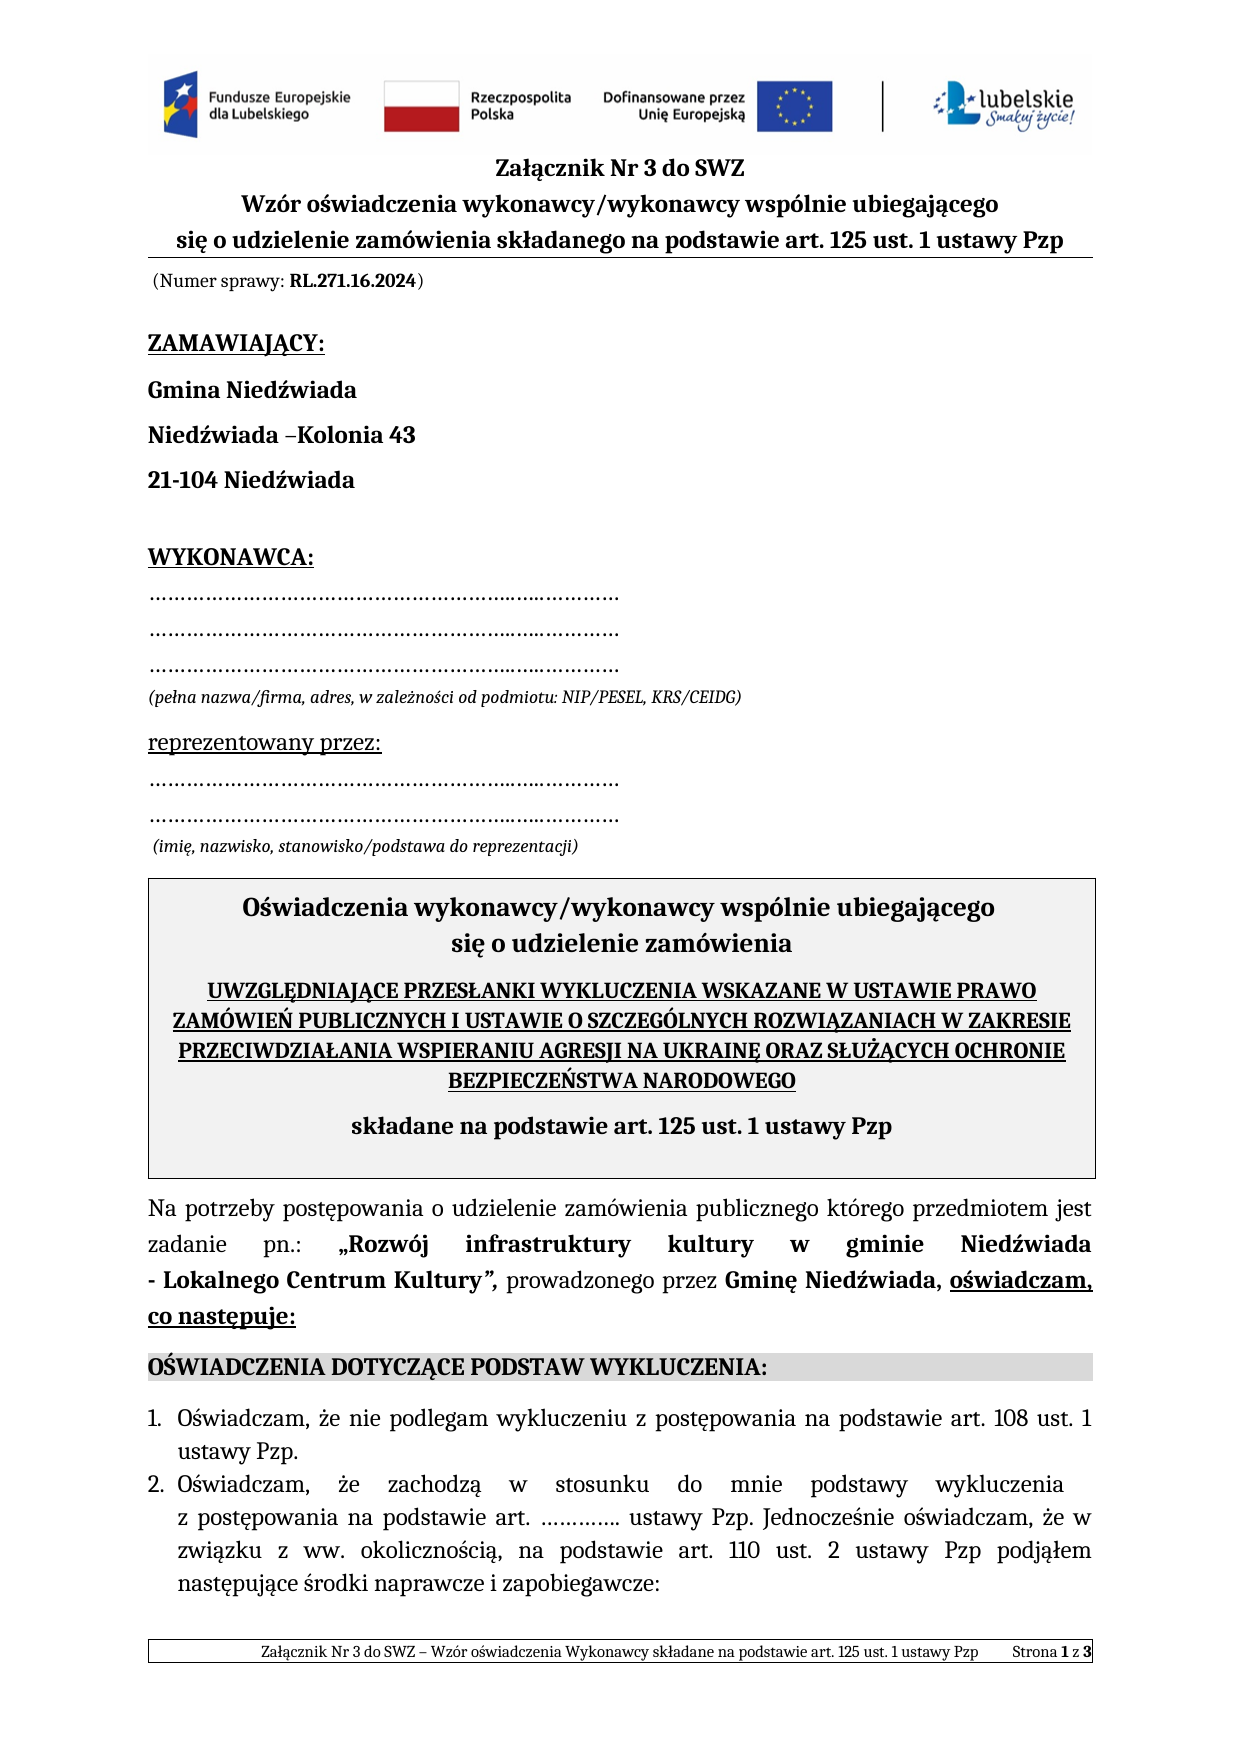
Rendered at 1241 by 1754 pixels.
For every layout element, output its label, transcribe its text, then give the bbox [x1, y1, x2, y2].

text (imię, nazwisko, stanowisko/podstawa do reprezentacji) [148, 836, 1093, 857]
list Oświadczam, że zachodzą w stosunku do mnie podstawy wykluczenia z postępowania na podstawie art. …………. ustawy Pzp. Jednocześnie oświadczam, że w związku z ww. okolicznością, na podstawie art. 110 ust. 2 ustawy Pzp podjąłem następujące środki naprawcze i zapobiegawcze: [148, 1469, 1093, 1597]
text WYKONAWCA: [148, 542, 1093, 571]
text (Numer sprawy: RL.271.16.2024) [152, 265, 1088, 293]
text Na potrzeby postępowania o udzielenie zamówienia publicznego którego przedmiotem jest zadanie pn.: „Rozwój infrastruktury kultury w gminie Niedźwiada - Lokalnego Centrum Kultury”, prowadzonego przez Gminę Niedźwiada, oświadczam, co następuje: [148, 1194, 1093, 1331]
text (pełna nazwa/firma, adres, w zależności od podmiotu: NIP/PESEL, KRS/CEIDG) [148, 686, 1093, 708]
text …………………………………………………..…..………… [148, 800, 1093, 828]
text …………………………………………………..…..………… [148, 764, 1093, 793]
text reprezentowany przez: [148, 728, 1093, 757]
text się o udzielenie zamówienia składanego na podstawie art. 125 ust. 1 ustawy Pzp [148, 226, 1093, 257]
text Załącznik Nr 3 do SWZ [148, 154, 1093, 183]
text OŚWIADCZENIA DOTYCZĄCE PODSTAW WYKLUCZENIA: [148, 1353, 1093, 1381]
table_header Oświadczenia wykonawcy/wykonawcy wspólnie ubiegającego się o udzielenie zamówienia UWZGLĘDNIAJĄCE PRZESŁANKI WYKLUCZENIA WSKAZANE W USTAWIE PRAWO ZAMÓWIEŃ PUBLICZNYCH I USTAWIE o szczególnych rozwiązaniach w zakresie przeciwdziałania wspieraniu agresji na Ukrainę oraz służących ochronie bezpieczeństwa narodowego składane na podstawie art. 125 ust. 1 ustawy Pzp [149, 879, 1095, 1178]
text Niedźwiada –Kolonia 43 [148, 421, 1093, 450]
text …………………………………………………..…..………… [148, 578, 1093, 607]
text Wzór oświadczenia wykonawcy/wykonawcy wspólnie ubiegającego [148, 190, 1093, 219]
text …………………………………………………..…..………… [148, 614, 1093, 643]
text ZAMAWIAJĄCY: [148, 329, 1093, 358]
text 21-104 Niedźwiada [224, 466, 1093, 495]
list Oświadczam, że nie podlegam wykluczeniu z postępowania na podstawie art. 108 ust. 1 ustawy Pzp. [148, 1403, 1093, 1465]
text …………………………………………………..…..………… [148, 650, 1093, 679]
text Gmina Niedźwiada [148, 376, 1093, 404]
picture [147, 54, 1092, 155]
